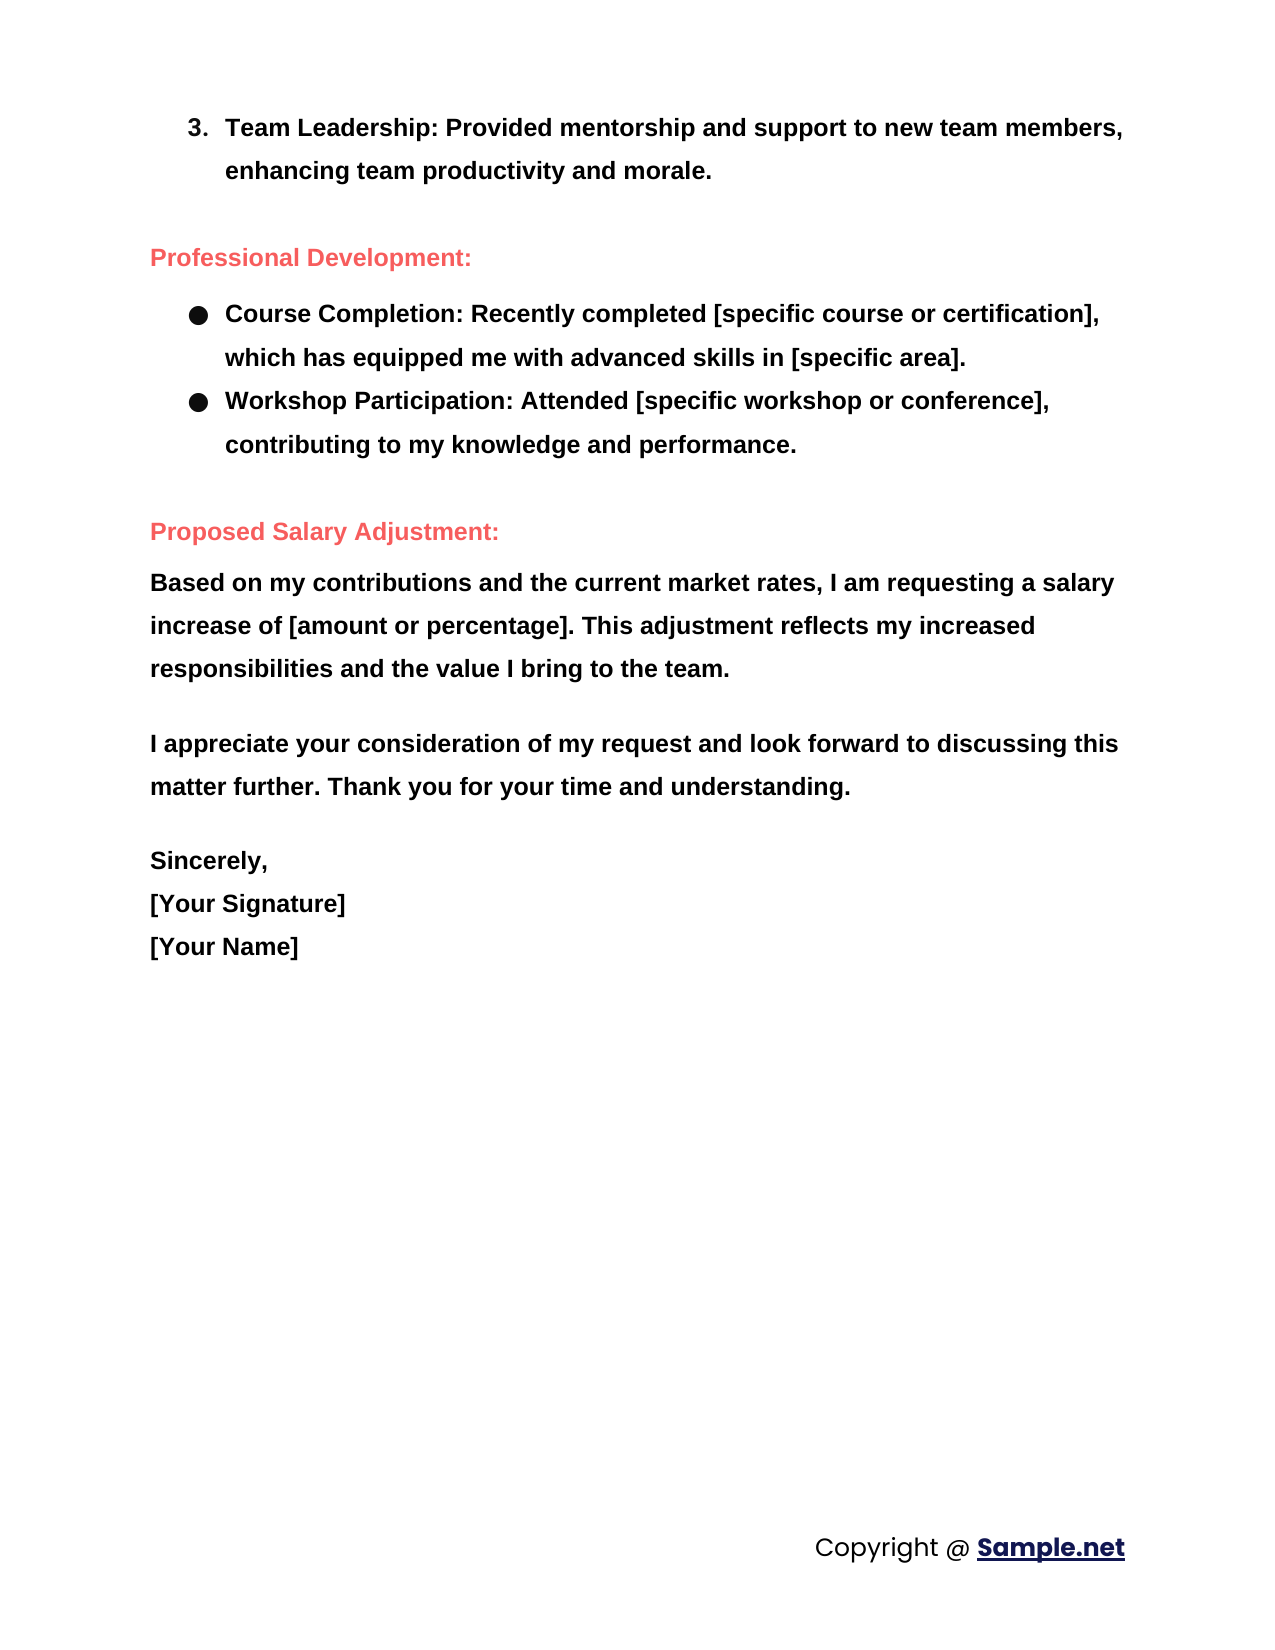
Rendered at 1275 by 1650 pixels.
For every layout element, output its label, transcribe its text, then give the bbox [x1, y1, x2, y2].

text I appreciate your consideration of my request and look forward to discussing this matter further. Thank you for your time and understanding. [150, 729, 1125, 801]
list Team Leadership: Provided mentorship and support to new team members, enhancing team productivity and morale. [187, 112, 1125, 185]
list Workshop Participation: Attended [specific workshop or conference], contributing to my knowledge and performance. [187, 386, 1125, 458]
list Course Completion: Recently completed [specific course or certification], which has equipped me with advanced skills in [specific area]. [187, 299, 1125, 371]
subtitle Professional Development: [150, 243, 1125, 272]
subtitle Proposed Salary Adjustment: [150, 517, 1125, 545]
text Sincerely, [Your Signature] [Your Name] [150, 846, 1125, 961]
text Based on my contributions and the current market rates, I am requesting a salary increase of [amount or percentage]. This adjustment reflects my increased responsibilities and the value I bring to the team. [150, 568, 1125, 683]
